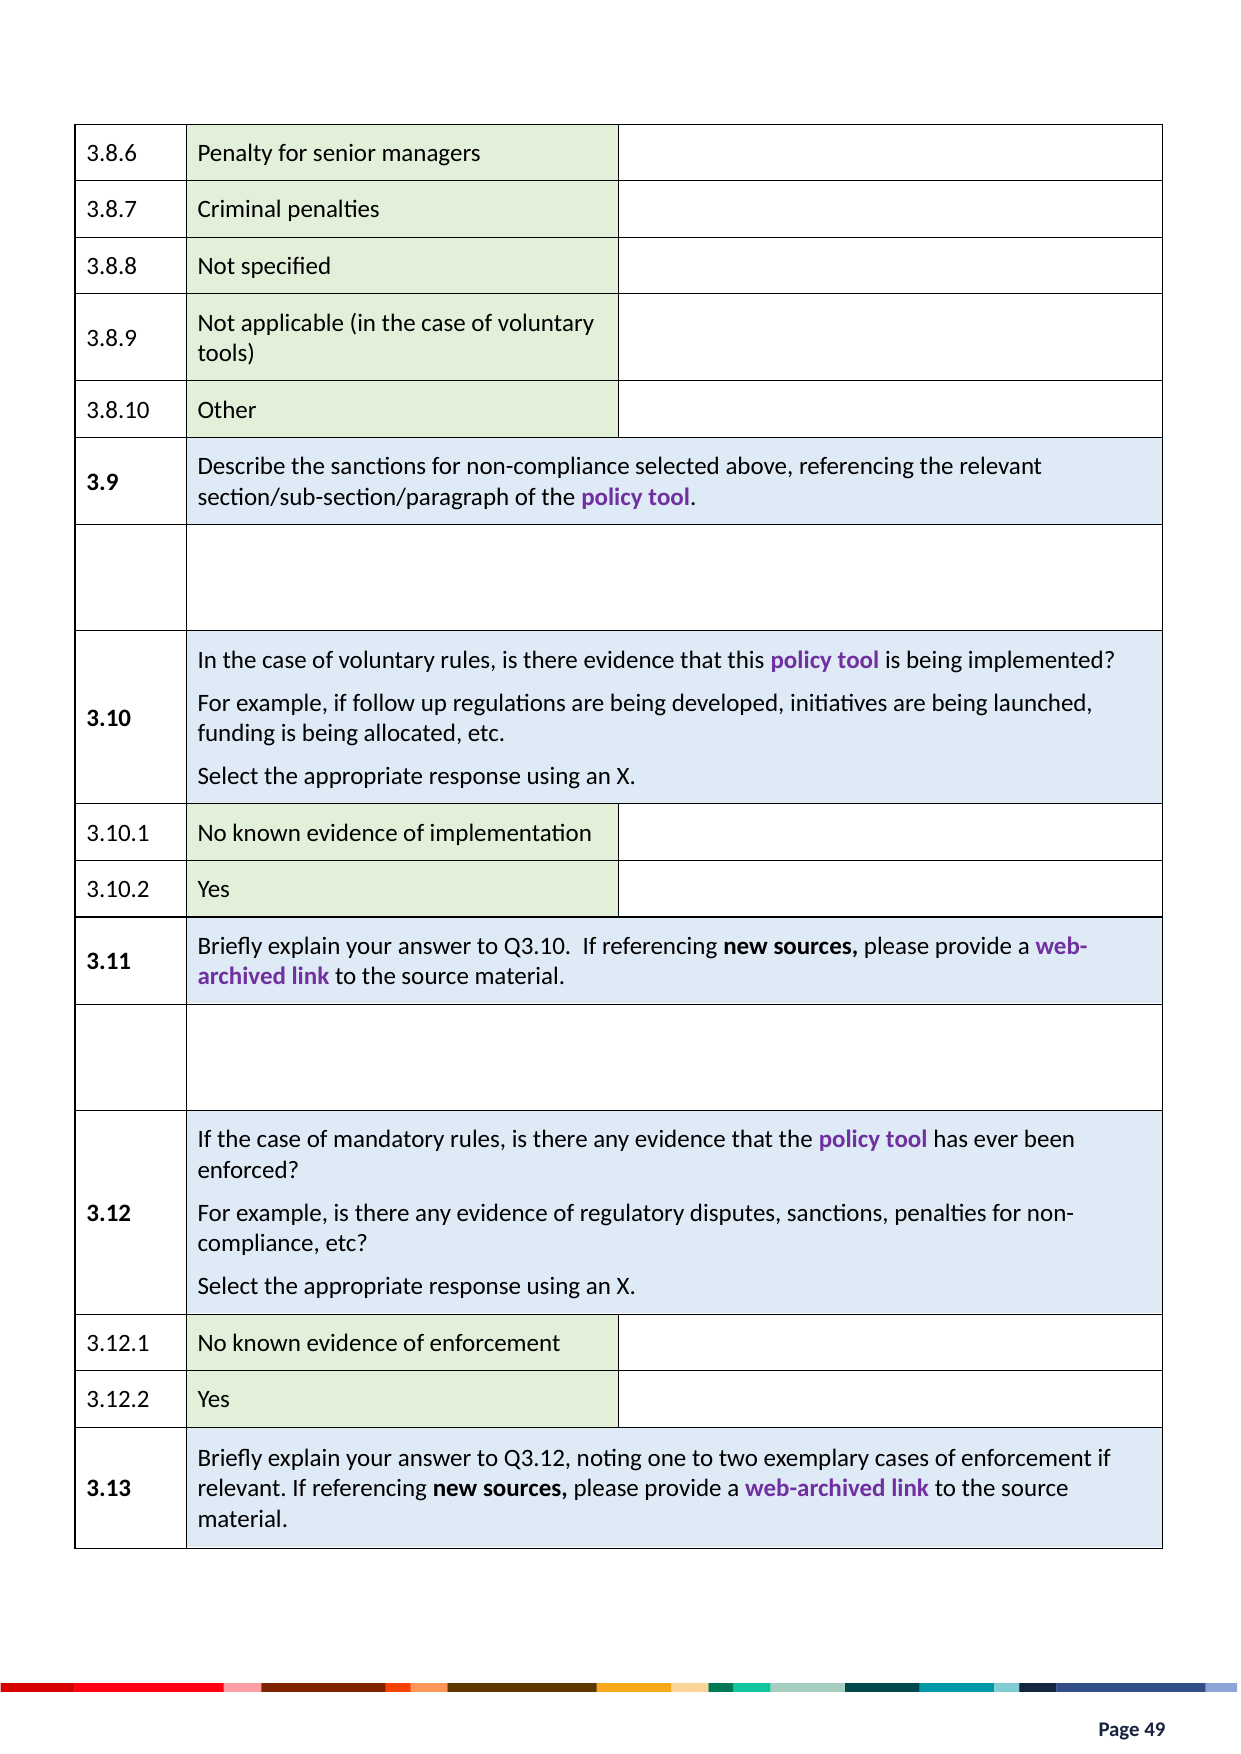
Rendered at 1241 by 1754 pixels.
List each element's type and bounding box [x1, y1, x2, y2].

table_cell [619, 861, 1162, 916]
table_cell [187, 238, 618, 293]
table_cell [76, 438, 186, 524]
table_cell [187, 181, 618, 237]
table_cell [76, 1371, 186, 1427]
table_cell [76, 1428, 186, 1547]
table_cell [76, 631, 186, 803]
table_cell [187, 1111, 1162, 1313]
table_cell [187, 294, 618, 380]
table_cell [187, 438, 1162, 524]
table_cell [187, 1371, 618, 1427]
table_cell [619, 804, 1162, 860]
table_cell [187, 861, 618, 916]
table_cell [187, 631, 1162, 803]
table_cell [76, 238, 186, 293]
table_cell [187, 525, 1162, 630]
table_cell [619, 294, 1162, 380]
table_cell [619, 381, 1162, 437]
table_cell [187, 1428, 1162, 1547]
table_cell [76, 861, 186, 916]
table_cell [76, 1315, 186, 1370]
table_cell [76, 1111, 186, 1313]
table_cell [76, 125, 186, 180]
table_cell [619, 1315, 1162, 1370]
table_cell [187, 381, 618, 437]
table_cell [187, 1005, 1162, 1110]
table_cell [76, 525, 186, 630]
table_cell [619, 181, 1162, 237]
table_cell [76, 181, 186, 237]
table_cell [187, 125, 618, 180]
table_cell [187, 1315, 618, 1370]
picture [0, 1683, 1236, 1692]
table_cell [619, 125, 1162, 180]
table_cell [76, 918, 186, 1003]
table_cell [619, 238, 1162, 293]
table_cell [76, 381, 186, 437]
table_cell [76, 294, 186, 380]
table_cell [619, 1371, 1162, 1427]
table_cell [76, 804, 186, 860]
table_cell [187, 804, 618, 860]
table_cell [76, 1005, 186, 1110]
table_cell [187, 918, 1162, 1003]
